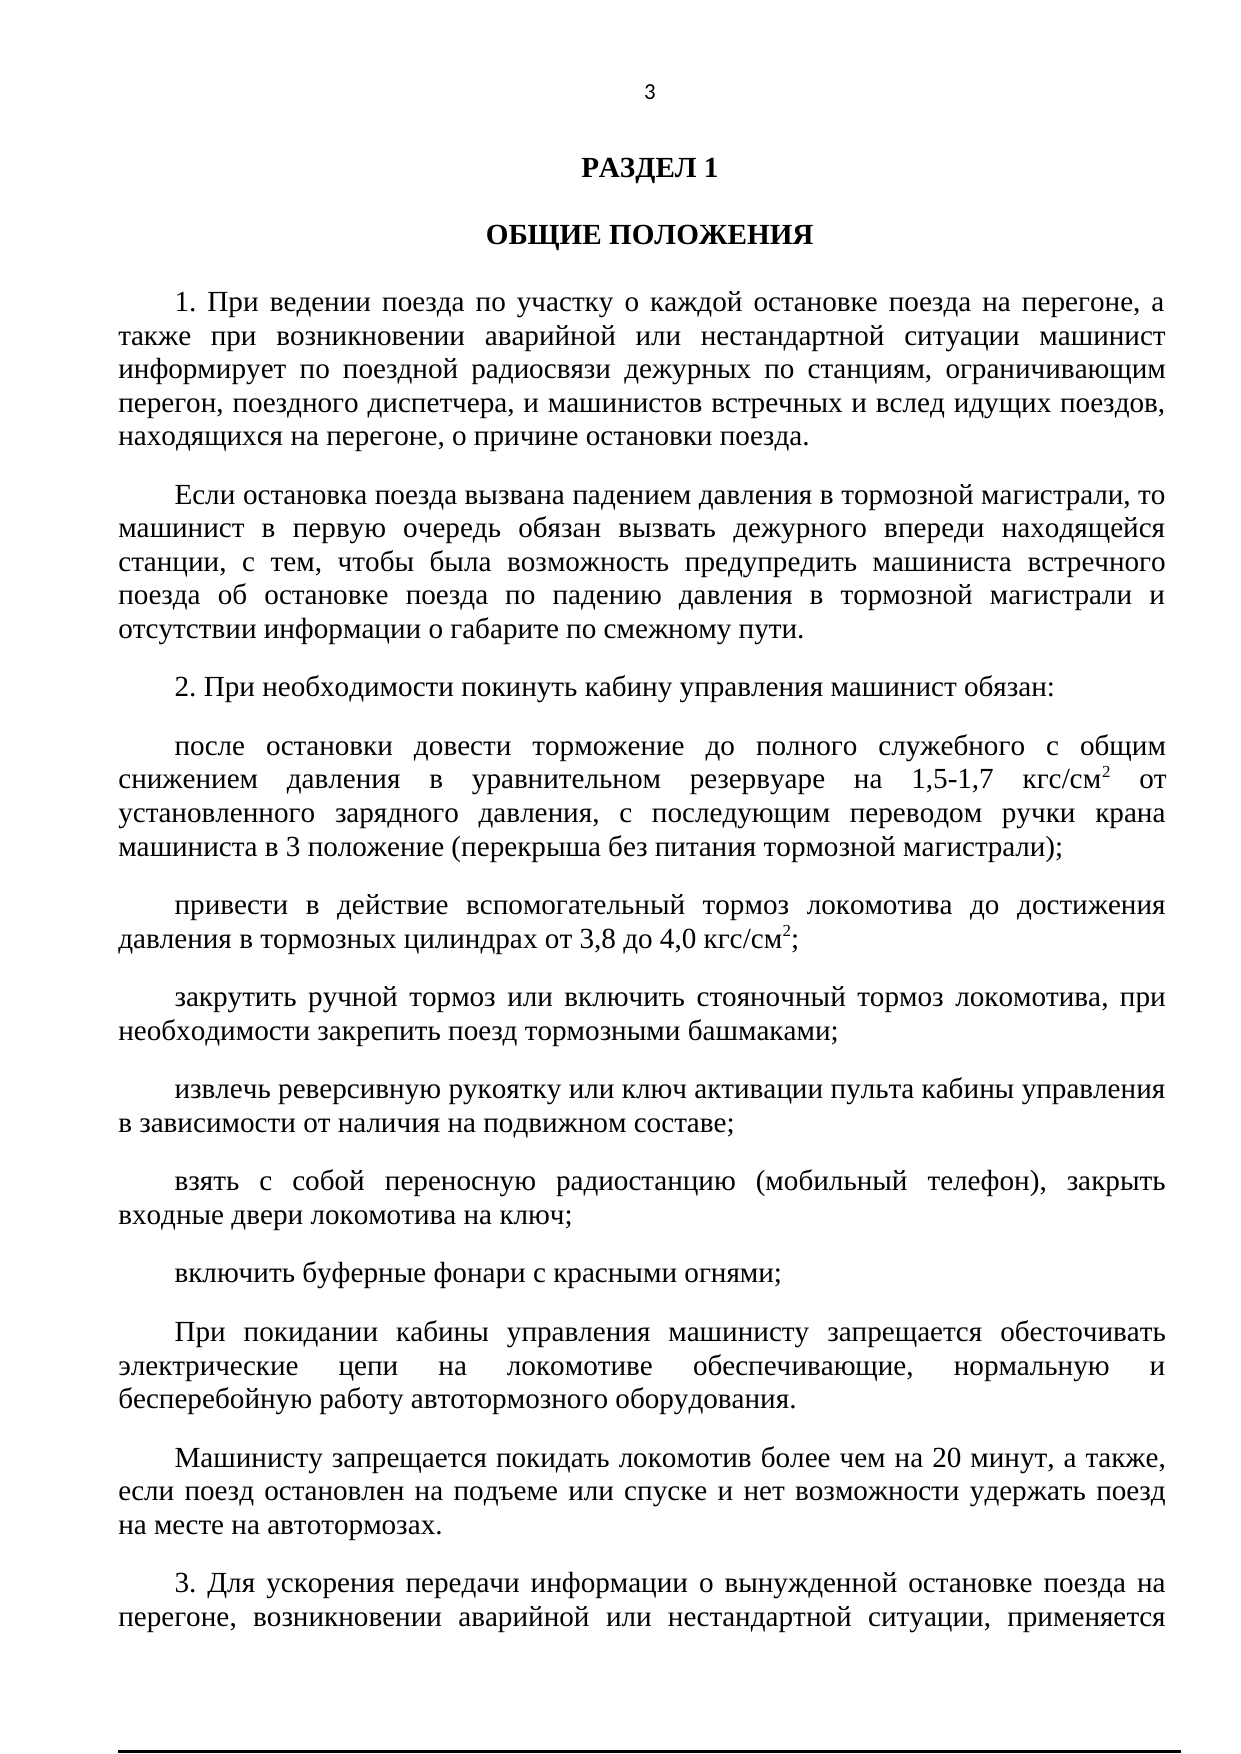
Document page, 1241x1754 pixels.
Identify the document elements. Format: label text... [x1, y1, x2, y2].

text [118, 1565, 1166, 1632]
text РАЗДЕЛ 1 [118, 150, 1181, 183]
text 2. При необходимости покинуть кабину управления машинист обязан: [118, 669, 1166, 703]
text ОБЩИЕ ПОЛОЖЕНИЯ [118, 217, 1181, 251]
text 1. При ведении поезда по участку о каждой остановке поезда на перегоне, а также при возникновении аварийной или нестандартной ситуации машинист информирует по поездной радиосвязи дежурных по станциям, ограничивающим перегон, поездного диспетчера, и машинистов встречных и вслед идущих поездов, находящихся на перегоне, о причине остановки поезда. [118, 284, 1166, 452]
text взять c собой переносную радиостанцию (мобильный телефон), закрыть входные двери локомотива на ключ; [118, 1163, 1166, 1231]
text закрутить ручной тормоз или включить стояночный тормоз локомотива, при необходимости закрепить поезд тормозными башмаками; [118, 979, 1166, 1046]
text Машинисту запрещается покидать локомотив более чем на 20 минут, а также, если поезд остановлен на подъеме или спуске и нет возможности удержать поезд на месте на автотормозах. [118, 1440, 1166, 1540]
text после остановки довести торможение до полного служебного с общим снижением давления в уравнительном резервуаре на 1,5-1,7 кгс/см2 от установленного зарядного давления, с последующим переводом ручки крана машиниста в 3 положение (перекрыша без питания тормозной магистрали); [118, 728, 1166, 862]
text Если остановка поезда вызвана падением давления в тормозной магистрали, то машинист в первую очередь обязан вызвать дежурного впереди находящейся станции, с тем, чтобы была возможность предупредить машиниста встречного поезда об остановке поезда по падению давления в тормозной магистрали и отсутствии информации о габарите по смежному пути. [118, 477, 1166, 644]
text включить буферные фонари с красными огнями; [118, 1256, 1166, 1289]
text привести в действие вспомогательный тормоз локомотива до достижения давления в тормозных цилиндрах от 3,8 до 4,0 кгс/см2; [118, 887, 1166, 954]
text извлечь реверсивную рукоятку или ключ активации пульта кабины управления в зависимости от наличия на подвижном составе; [118, 1071, 1166, 1138]
text При покидании кабины управления машинисту запрещается обесточивать электрические цепи на локомотиве обеспечивающие, нормальную и бесперебойную работу автотормозного оборудования. [118, 1314, 1166, 1415]
